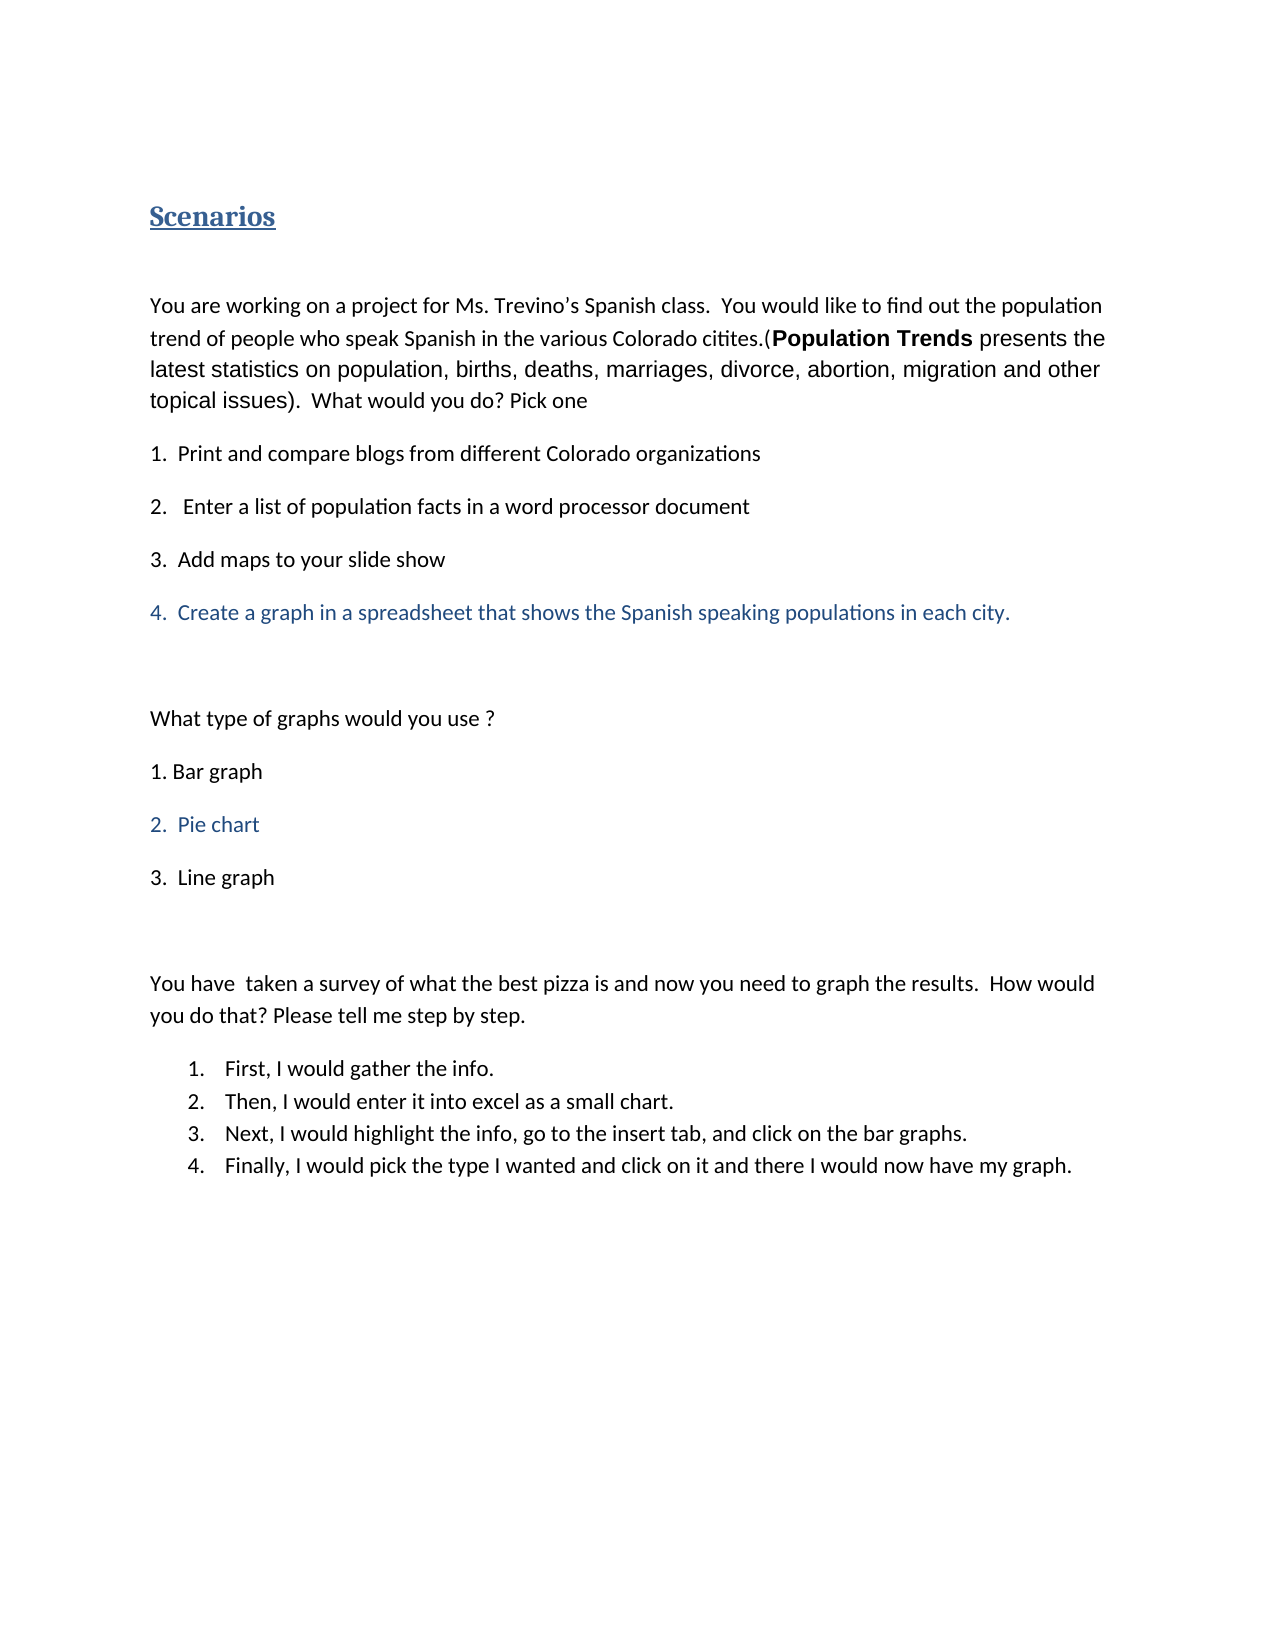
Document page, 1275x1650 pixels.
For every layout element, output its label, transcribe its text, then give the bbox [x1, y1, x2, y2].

text 1. Print and compare blogs from different Colorado organizations [150, 439, 1125, 467]
text 2. Pie chart [150, 810, 1125, 838]
text You are working on a project for Ms. Trevino’s Spanish class. You would like to find out the population trend of people who speak Spanish in the various Colorado citites.(Population Trends presents the latest statistics on population, births, deaths, marriages, divorce, abortion, migration and other topical issues). What would you do? Pick one [150, 292, 1125, 414]
text 2. Enter a list of population facts in a word processor document [150, 492, 1125, 520]
text 1. Bar graph [150, 757, 1125, 785]
list Next, I would highlight the info, go to the insert tab, and click on the bar graphs. [187, 1119, 1125, 1147]
text You have taken a survey of what the best pizza is and now you need to graph the results. How would you do that? Please tell me step by step. [150, 969, 1125, 1029]
list First, I would gather the info. [187, 1054, 1125, 1083]
text 4. Create a graph in a spreadsheet that shows the Spanish speaking populations in each city. [150, 598, 1125, 626]
text What type of graphs would you use ? [150, 704, 1125, 732]
list Then, I would enter it into excel as a small chart. [187, 1087, 1125, 1115]
list Finally, I would pick the type I wanted and click on it and there I would now have my graph. [187, 1151, 1125, 1179]
text 3. Add maps to your slide show [150, 545, 1125, 573]
subtitle Scenarios [150, 200, 1125, 233]
text 3. Line graph [150, 863, 1125, 891]
